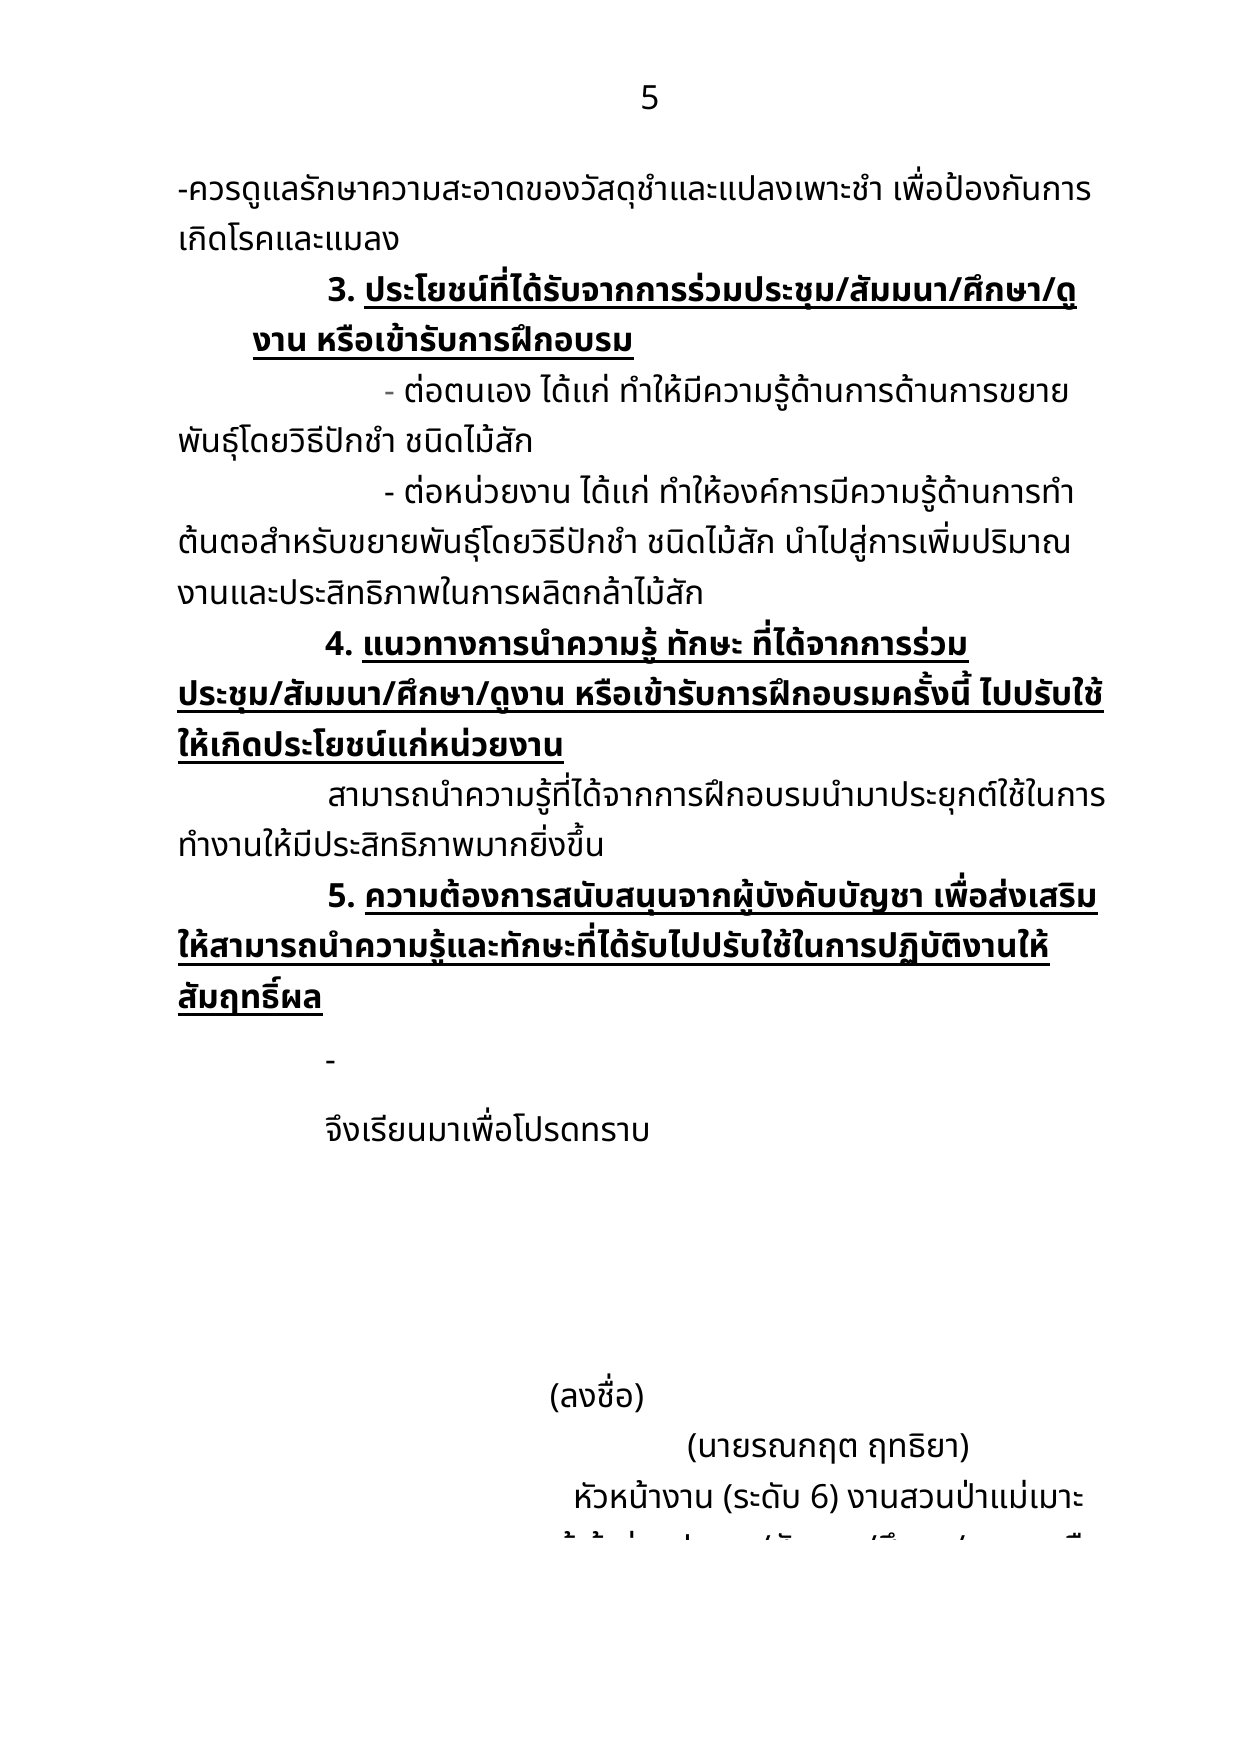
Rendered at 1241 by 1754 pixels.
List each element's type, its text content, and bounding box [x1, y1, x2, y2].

text 4. แนวทางการนำความรู้ ทักษะ ที่ได้จากการร่วมประชุม/สัมมนา/ศึกษา/ดูงาน หรือเข้ารับการฝึกอบรมครั้งนี้ ไปปรับใช้ให้เกิดประโยชน์แก่หน่วยงาน [177, 619, 1122, 771]
text จึงเรียนมาเพื่อโปรดทราบ [177, 1106, 1122, 1157]
text -ควรดูแลรักษาความสะอาดของวัสดุชำและแปลงเพาะชำ เพื่อป้องกันการเกิดโรคและแมลง [177, 165, 1122, 266]
text 5. ความต้องการสนับสนุนจากผู้บังคับบัญชา เพื่อส่งเสริมให้สามารถนำความรู้และทักษะที่ได้รับไปปรับใช้ในการปฏิบัติงานให้สัมฤทธิ์ผล [177, 872, 1122, 1023]
text - [177, 1036, 1122, 1081]
text 3. ประโยชน์ที่ได้รับจากการร่วมประชุม/สัมมนา/ศึกษา/ดูงาน หรือเข้ารับการฝึกอบรม [252, 266, 1122, 367]
text สามารถนำความรู้ที่ได้จากการฝึกอบรมนำมาประยุกต์ใช้ในการทำงานให้มีประสิทธิภาพมากยิ่งขึ้น [177, 771, 1122, 872]
text - ต่อหน่วยงาน ได้แก่ ทำให้องค์การมีความรู้ด้านการทำต้นตอสำหรับขยายพันธุ์โดยวิธีปักชำ ชนิดไม้สัก นำไปสู่การเพิ่มปริมาณงานและประสิทธิภาพในการผลิตกล้าไม้สัก [177, 468, 1122, 619]
text - ต่อตนเอง ได้แก่ ทำให้มีความรู้ด้านการด้านการขยายพันธุ์โดยวิธีปักชำ ชนิดไม้สัก [177, 367, 1122, 468]
